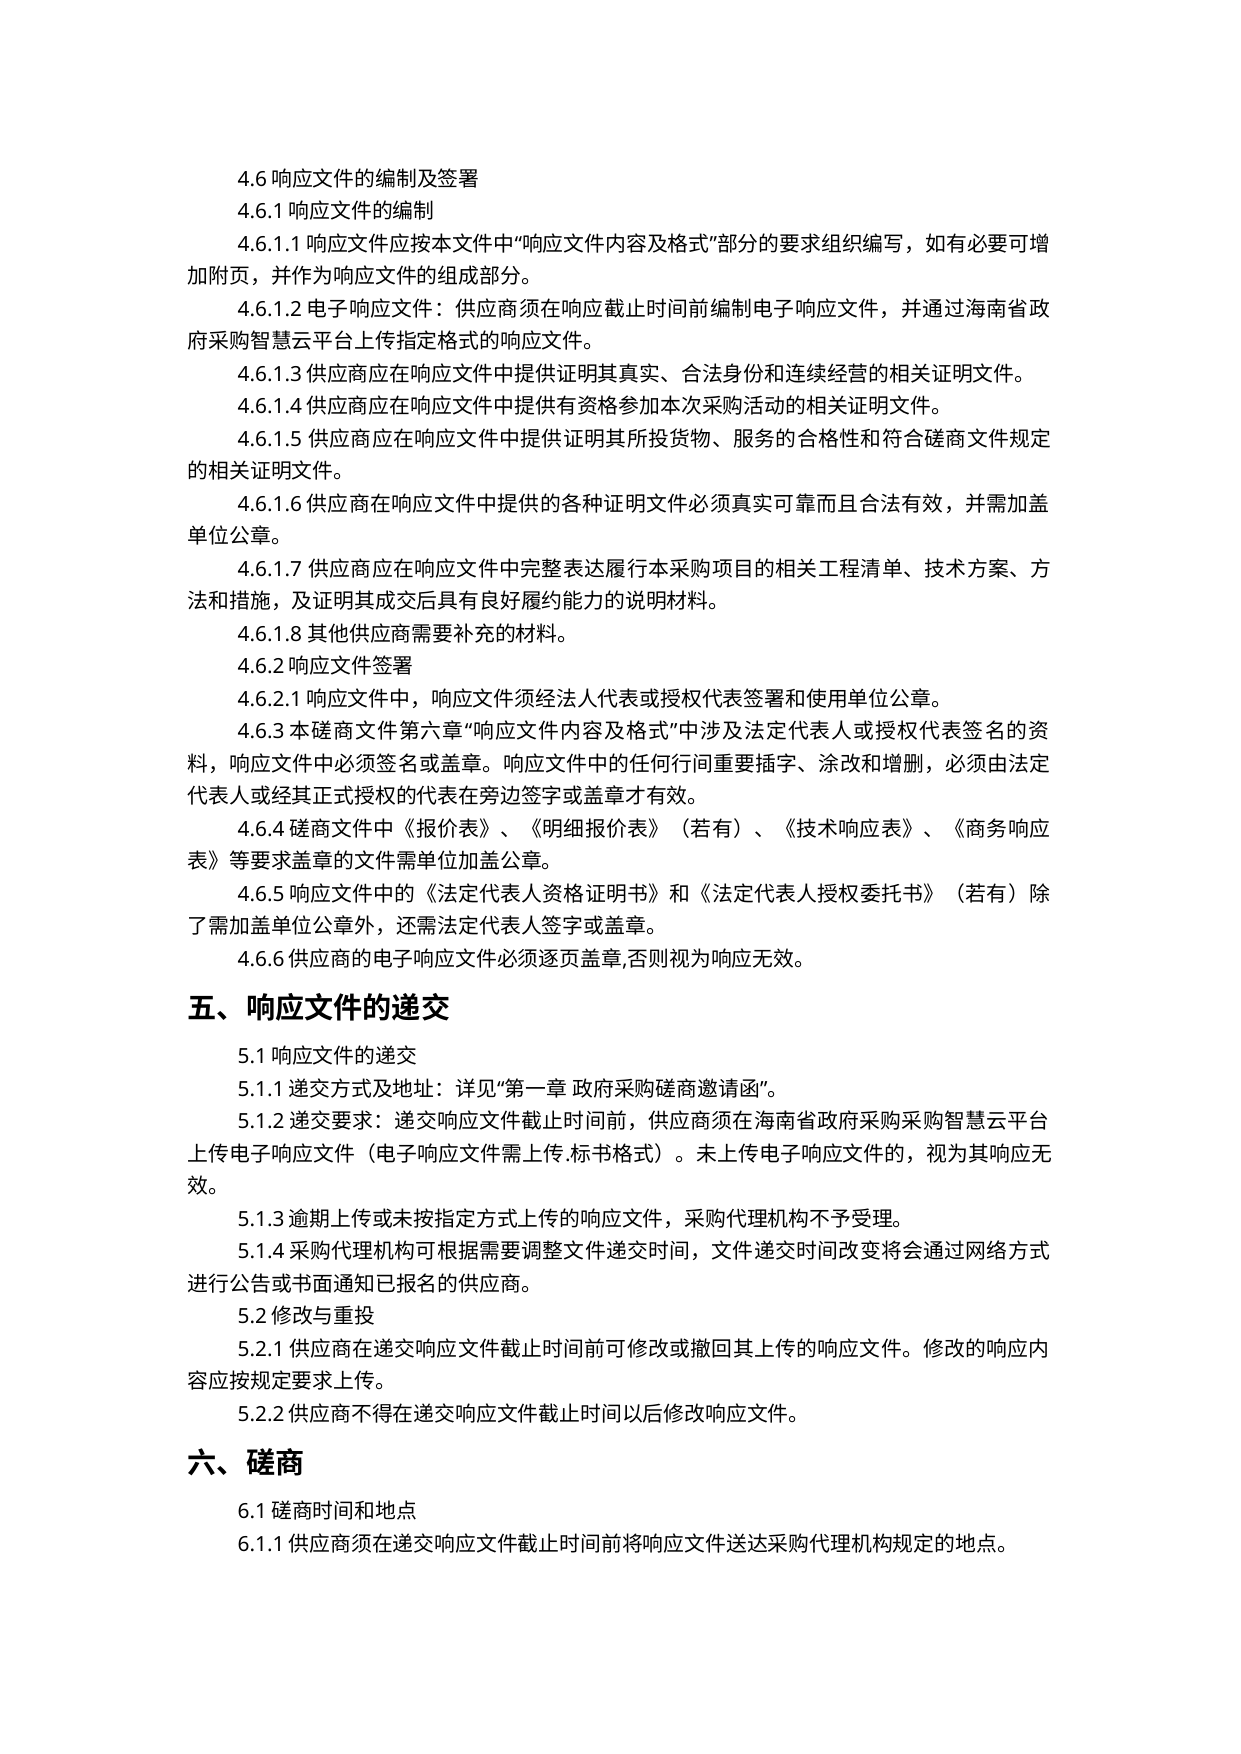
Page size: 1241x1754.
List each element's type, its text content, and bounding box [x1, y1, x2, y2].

text 5.1响应文件的递交 [187, 1039, 1053, 1072]
text 4.6.6供应商的电子响应文件必须逐页盖章,否则视为响应无效。 [187, 942, 1053, 974]
text 5.1.4采购代理机构可根据需要调整文件递交时间，文件递交时间改变将会通过网络方式进行公告或书面通知已报名的供应商。 [187, 1234, 1053, 1299]
text 4.6.3本磋商文件第六章“响应文件内容及格式”中涉及法定代表人或授权代表签名的资料，响应文件中必须签名或盖章。响应文件中的任何行间重要插字、涂改和增删，必须由法定代表人或经其正式授权的代表在旁边签字或盖章才有效。 [187, 714, 1053, 812]
text 4.6.1.3供应商应在响应文件中提供证明其真实、合法身份和连续经营的相关证明文件。 [187, 357, 1053, 389]
text 5.1.1递交方式及地址：详见“第一章 政府采购磋商邀请函”。 [187, 1072, 1053, 1104]
text 4.6.1.5 供应商应在响应文件中提供证明其所投货物、服务的合格性和符合磋商文件规定的相关证明文件。 [187, 422, 1053, 487]
text 六、磋商 [187, 1429, 1053, 1494]
text 5.1.3逾期上传或未按指定方式上传的响应文件，采购代理机构不予受理。 [187, 1202, 1053, 1234]
text 5.2.1供应商在递交响应文件截止时间前可修改或撤回其上传的响应文件。修改的响应内容应按规定要求上传。 [187, 1332, 1053, 1397]
text 5.2修改与重投 [187, 1299, 1053, 1332]
text 4.6响应文件的编制及签署 [187, 162, 1053, 194]
text 4.6.2响应文件签署 [187, 649, 1053, 682]
text 5.1.2递交要求：递交响应文件截止时间前，供应商须在海南省政府采购采购智慧云平台上传电子响应文件（电子响应文件需上传.标书格式）。未上传电子响应文件的，视为其响应无效。 [187, 1104, 1053, 1202]
text 4.6.1.2电子响应文件：供应商须在响应截止时间前编制电子响应文件，并通过海南省政府采购智慧云平台上传指定格式的响应文件。 [187, 292, 1053, 357]
text 4.6.1响应文件的编制 [187, 194, 1053, 227]
text 4.6.4磋商文件中《报价表》、《明细报价表》（若有）、《技术响应表》、《商务响应表》等要求盖章的文件需单位加盖公章。 [187, 812, 1053, 877]
text 4.6.1.8 其他供应商需要补充的材料。 [187, 617, 1053, 649]
text 4.6.1.4供应商应在响应文件中提供有资格参加本次采购活动的相关证明文件。 [187, 389, 1053, 422]
text 4.6.1.7 供应商应在响应文件中完整表达履行本采购项目的相关工程清单、技术方案、方法和措施，及证明其成交后具有良好履约能力的说明材料。 [187, 552, 1053, 617]
text 4.6.1.1响应文件应按本文件中“响应文件内容及格式”部分的要求组织编写，如有必要可增加附页，并作为响应文件的组成部分。 [187, 227, 1053, 292]
text 6.1磋商时间和地点 [187, 1494, 1053, 1527]
text 4.6.2.1响应文件中，响应文件须经法人代表或授权代表签署和使用单位公章。 [187, 682, 1053, 714]
text 4.6.1.6供应商在响应文件中提供的各种证明文件必须真实可靠而且合法有效，并需加盖单位公章。 [187, 487, 1053, 552]
text 五、响应文件的递交 [187, 974, 1053, 1039]
text 6.1.1供应商须在递交响应文件截止时间前将响应文件送达采购代理机构规定的地点。 [187, 1527, 1053, 1559]
text 5.2.2供应商不得在递交响应文件截止时间以后修改响应文件。 [187, 1397, 1053, 1429]
text 4.6.5响应文件中的《法定代表人资格证明书》和《法定代表人授权委托书》（若有）除了需加盖单位公章外，还需法定代表人签字或盖章。 [187, 877, 1053, 942]
